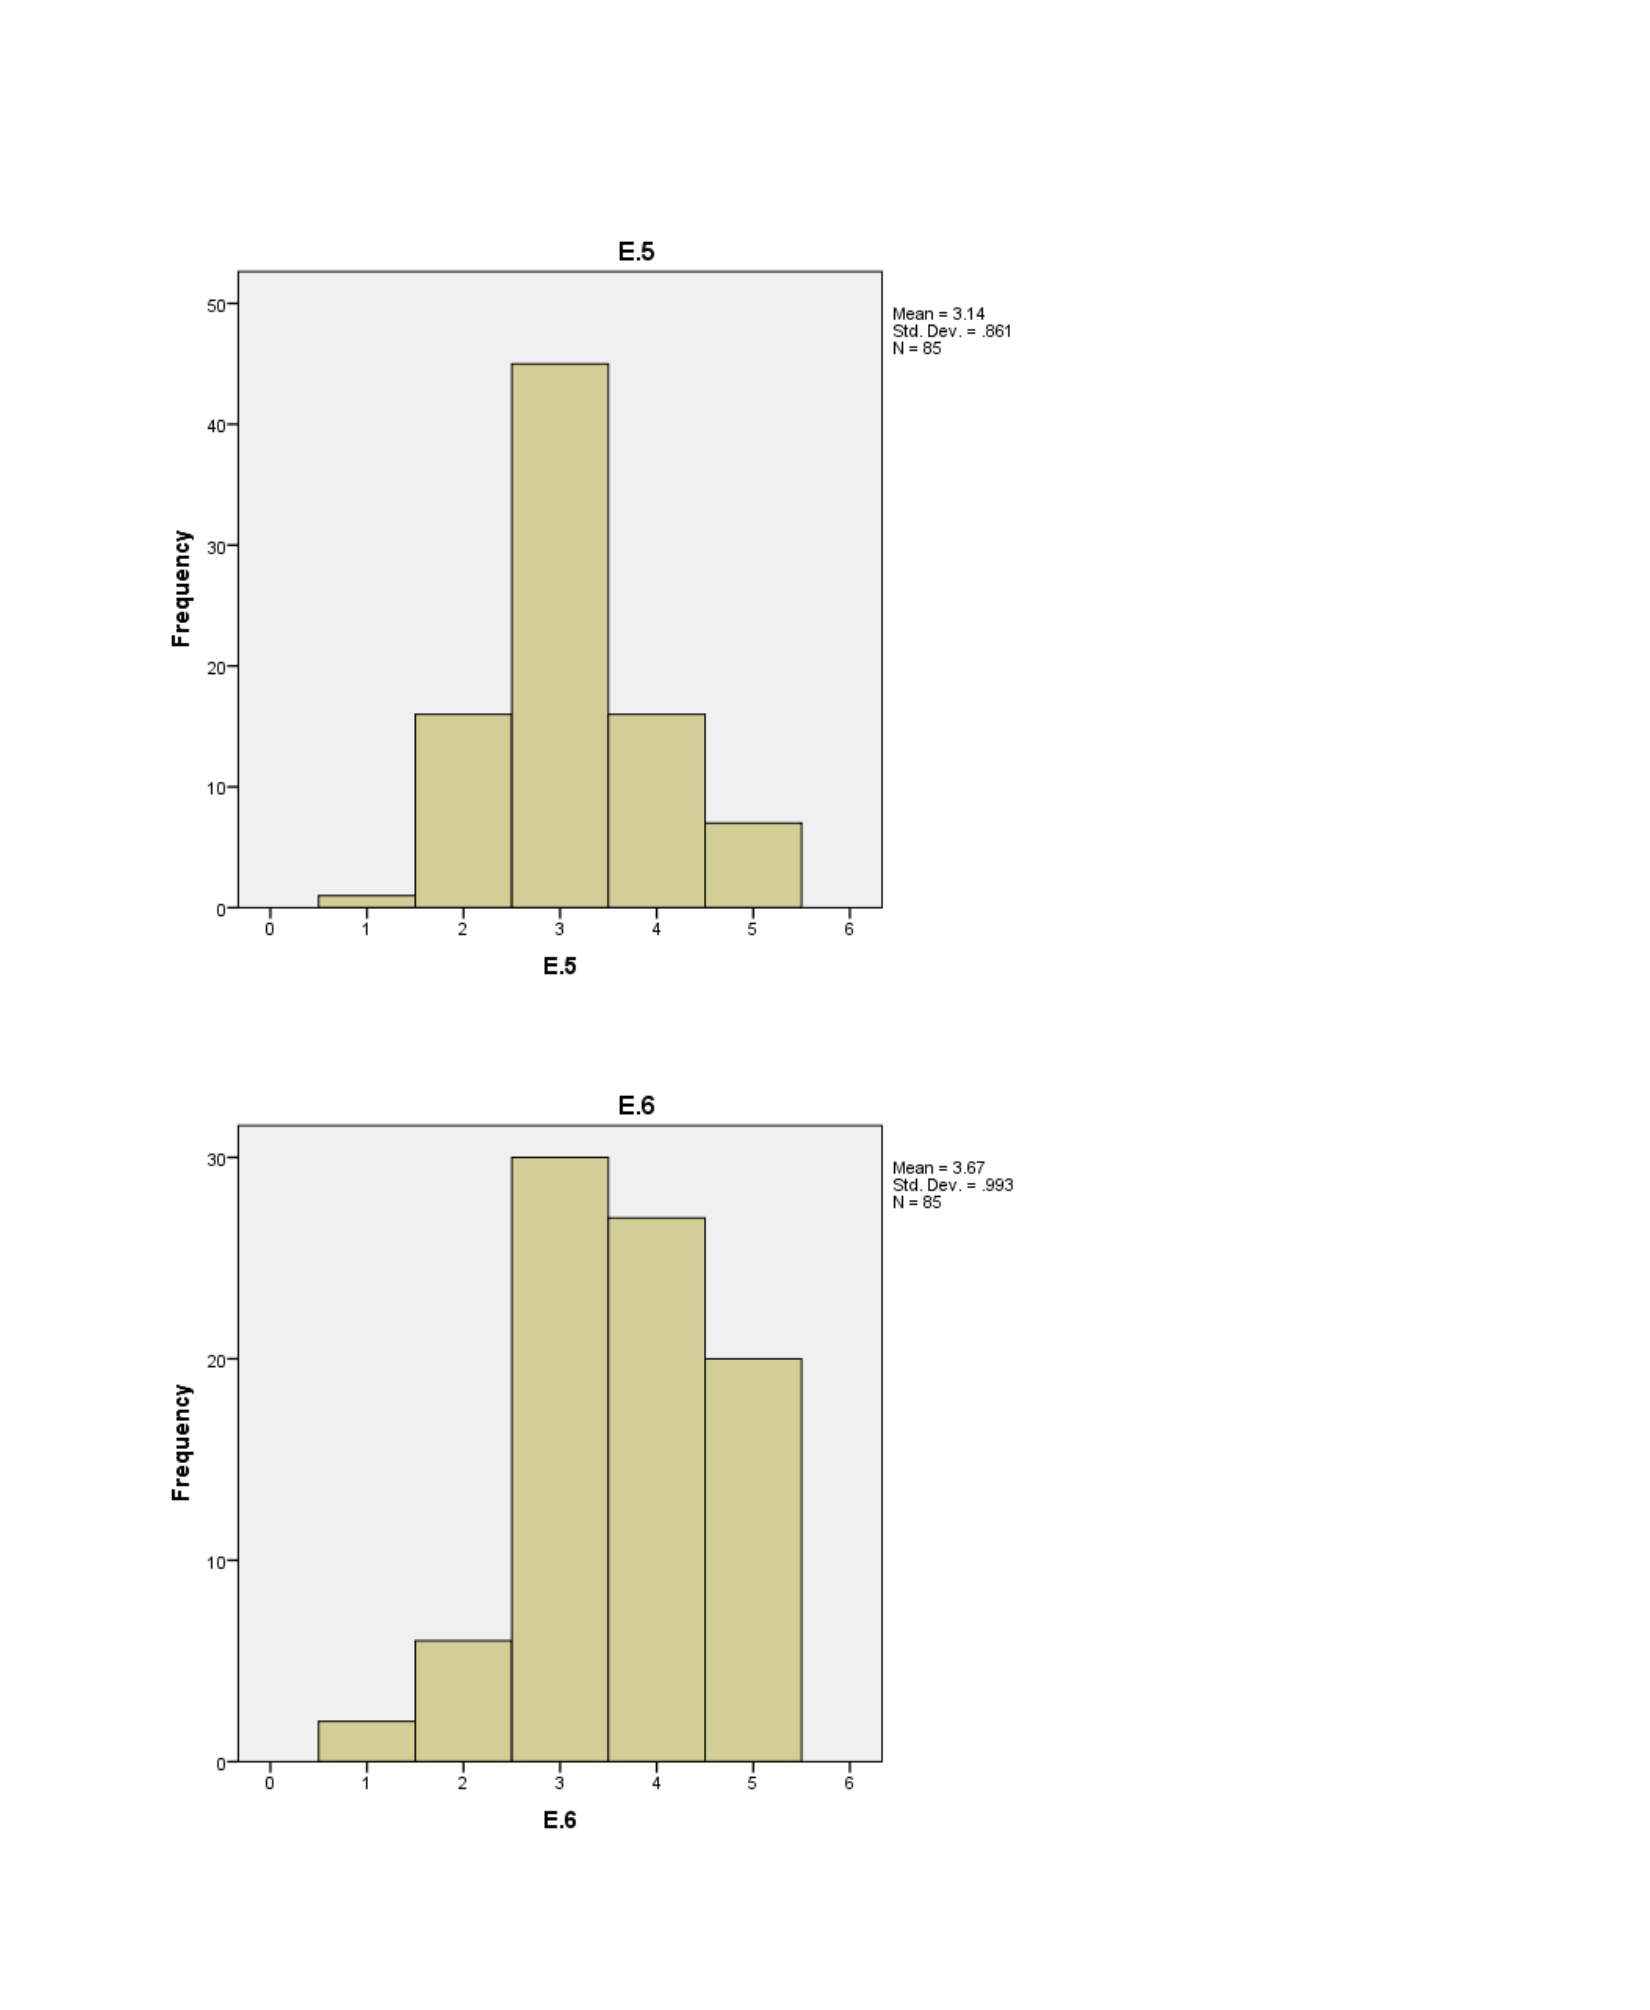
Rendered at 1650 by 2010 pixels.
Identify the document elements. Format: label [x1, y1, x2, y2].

picture [147, 1071, 1129, 1855]
picture [147, 218, 1129, 1001]
